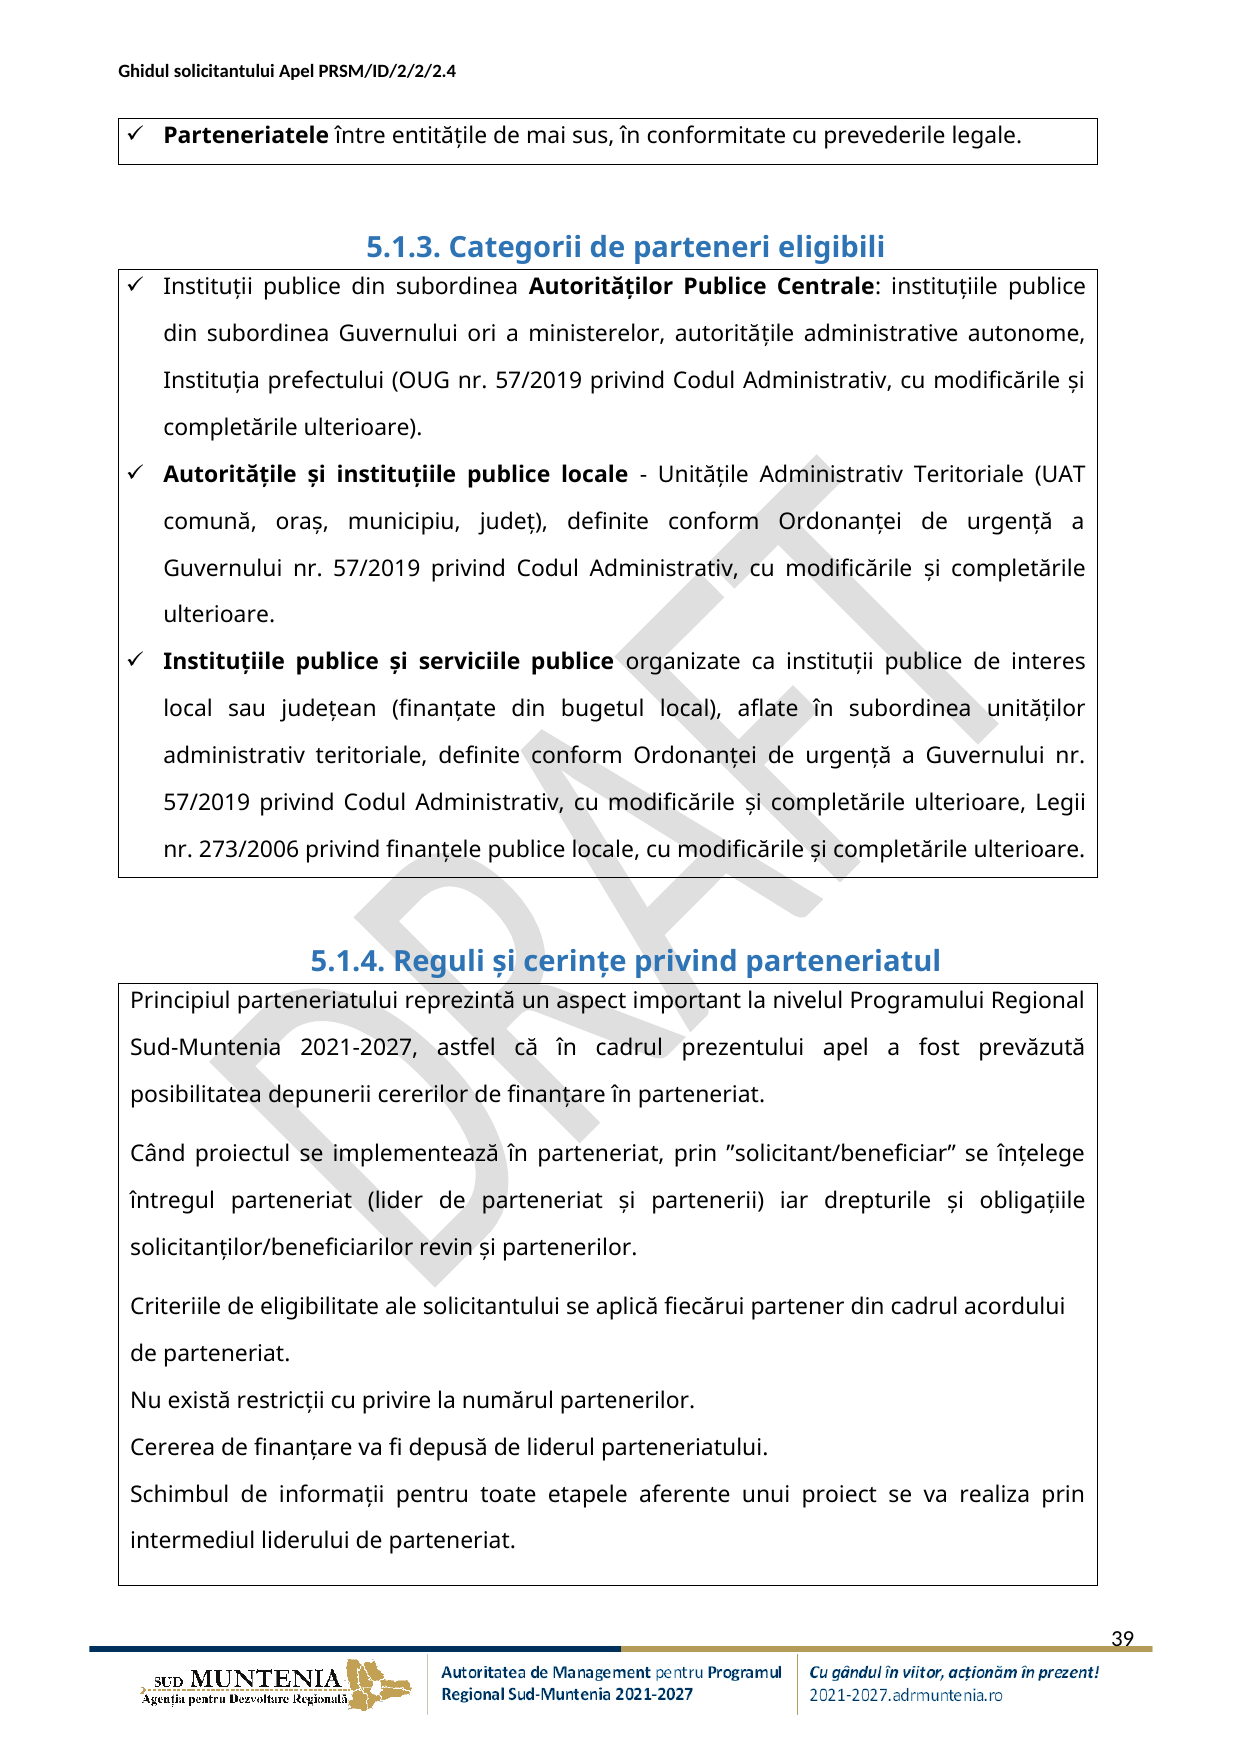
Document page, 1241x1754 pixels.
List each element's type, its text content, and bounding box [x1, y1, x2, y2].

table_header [119, 984, 1097, 1585]
table_header Instituții publice din subordinea Autorităților Publice Centrale: instituțiile publice din subordinea Guvernului ori a ministerelor, autorităţile administrative autonome, Instituția prefectului (OUG nr. 57/2019 privind Codul Administrativ, cu modificările și completările ulterioare). Autoritățile și instituțiile publice locale - Unitățile Administrativ Teritoriale (UAT comună, oraș, municipiu, județ), definite conform Ordonanței de urgență a Guvernului nr. 57/2019 privind Codul Administrativ, cu modificările şi completările ulterioare. Instituțiile publice și serviciile publice organizate ca instituții publice de interes local sau județean (finanțate din bugetul local), aflate în subordinea unităților administrativ teritoriale, definite conform Ordonanței de urgență a Guvernului nr. 57/2019 privind Codul Administrativ, cu modificările şi completările ulterioare, Legii nr. 273/2006 privind finanţele publice locale, cu modificările și completările ulterioare. [119, 270, 1097, 877]
picture [89, 1646, 1153, 1715]
subtitle 5.1.3. Categorii de parteneri eligibili [118, 226, 1134, 266]
subtitle 5.1.4. Reguli și cerințe privind parteneriatul [118, 940, 1134, 979]
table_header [119, 119, 1097, 163]
